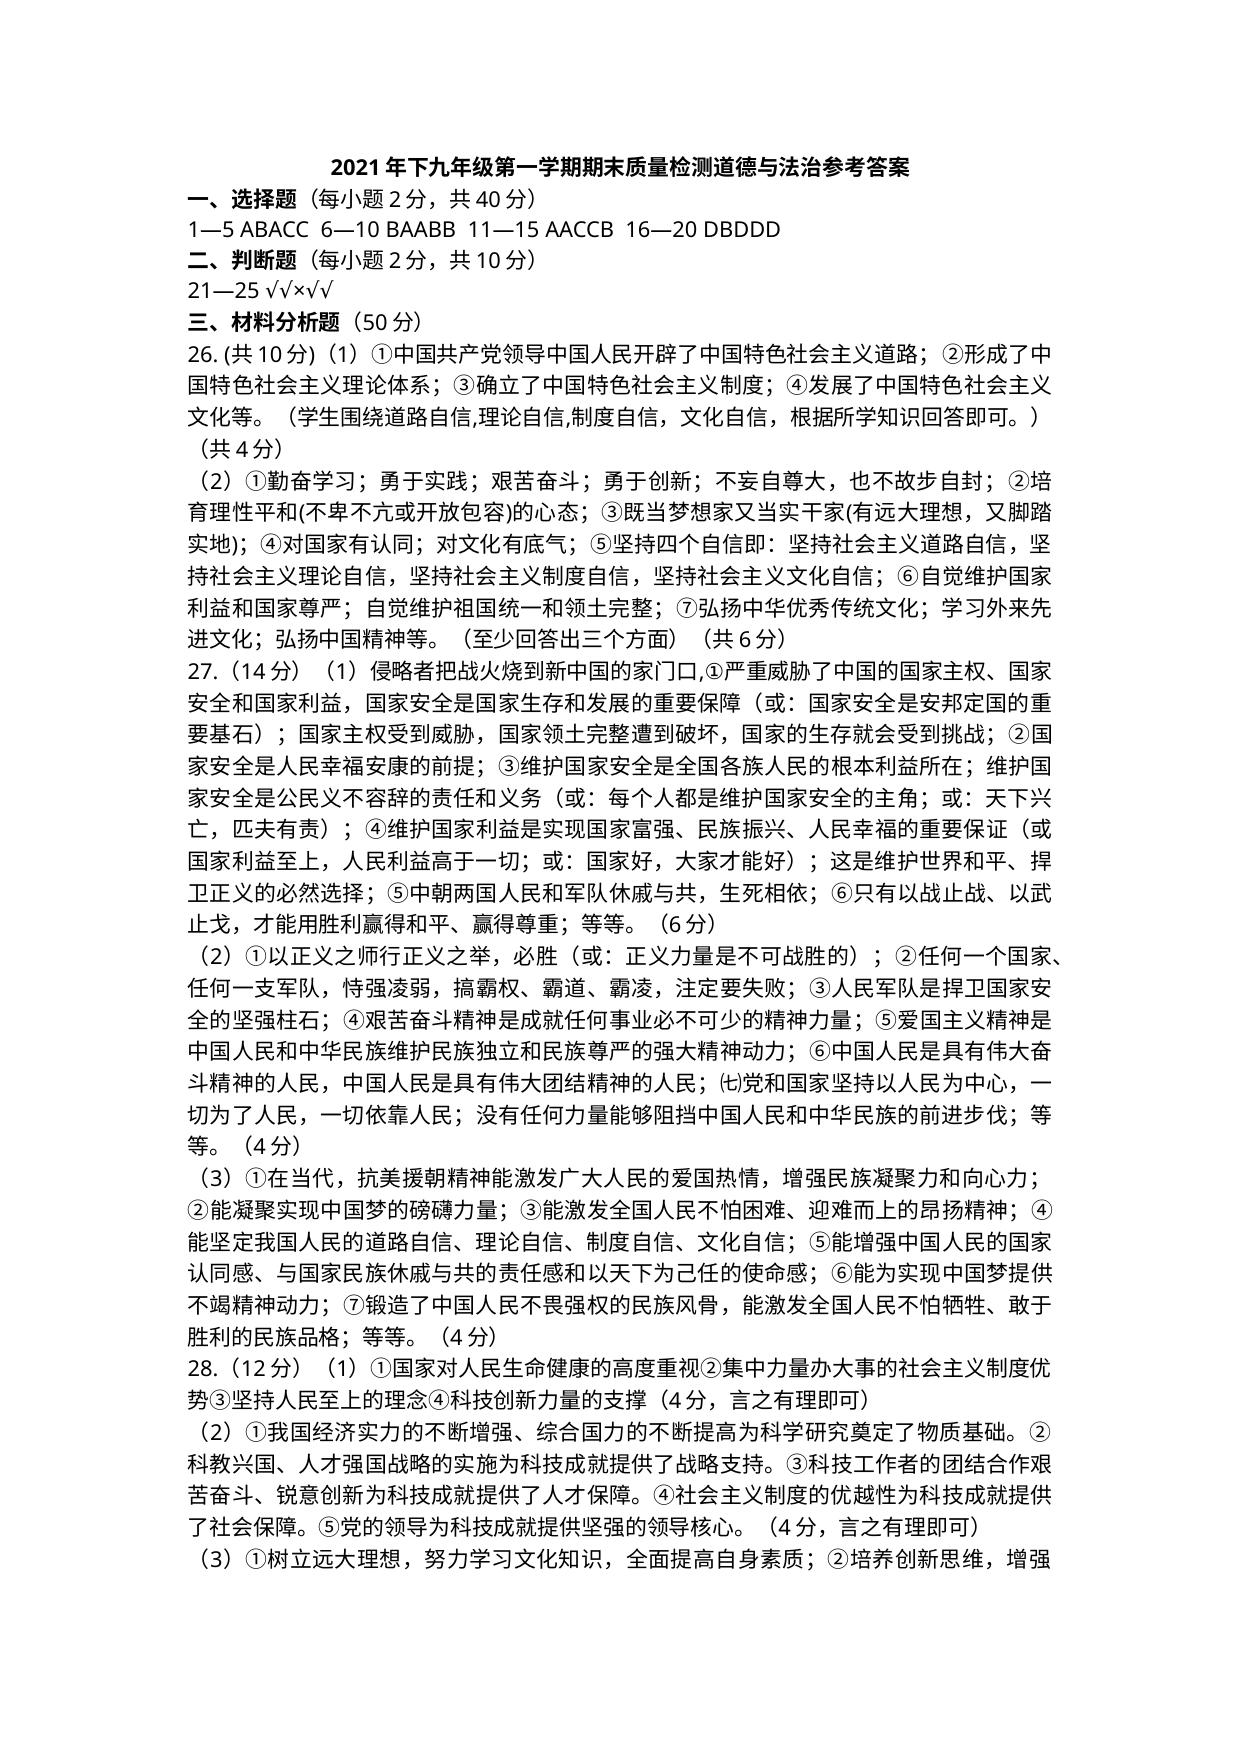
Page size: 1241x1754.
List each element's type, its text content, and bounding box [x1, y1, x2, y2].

text 三、材料分析题（50分） [187, 305, 1053, 337]
text （2）①勤奋学习；勇于实践；艰苦奋斗；勇于创新；不妄自尊大，也不故步自封；②培育理性平和(不卑不亢或开放包容)的心态；③既当梦想家又当实干家(有远大理想，又脚踏实地)；④对国家有认同；对文化有底气；⑤坚持四个自信即：坚持社会主义道路自信，坚持社会主义理论自信，坚持社会主义制度自信，坚持社会主义文化自信；⑥自觉维护国家利益和国家尊严；自觉维护祖国统一和领土完整；⑦弘扬中华优秀传统文化；学习外来先进文化；弘扬中国精神等。（至少回答出三个方面）（共6分） [187, 464, 1053, 654]
text （2）①以正义之师行正义之举，必胜（或：正义力量是不可战胜的）；②任何一个国家、任何一支军队，恃强凌弱，搞霸权、霸道、霸凌，注定要失败；③人民军队是捍卫国家安全的坚强柱石；④艰苦奋斗精神是成就任何事业必不可少的精神力量；⑤爱国主义精神是中国人民和中华民族维护民族独立和民族尊严的强大精神动力；⑥中国人民是具有伟大奋斗精神的人民，中国人民是具有伟大团结精神的人民；㈦党和国家坚持以人民为中心，一切为了人民，一切依靠人民；没有任何力量能够阻挡中国人民和中华民族的前进步伐；等等。（4分） [187, 939, 1053, 1161]
text 28.（12分）（1）①国家对人民生命健康的高度重视②集中力量办大事的社会主义制度优势③坚持人民至上的理念④科技创新力量的支撑（4分，言之有理即可） [187, 1351, 1053, 1415]
text 26. (共10分)（1）①中国共产党领导中国人民开辟了中国特色社会主义道路；②形成了中国特色社会主义理论体系；③确立了中国特色社会主义制度；④发展了中国特色社会主义文化等。（学生围绕道路自信,理论自信,制度自信，文化自信，根据所学知识回答即可。）（共4分） [187, 337, 1053, 464]
text 二、判断题（每小题2分，共10分） [187, 243, 1053, 275]
text （2）①我国经济实力的不断增强、综合国力的不断提高为科学研究奠定了物质基础。②科教兴国、人才强国战略的实施为科技成就提供了战略支持。③科技工作者的团结合作艰苦奋斗、锐意创新为科技成就提供了人才保障。④社会主义制度的优越性为科技成就提供了社会保障。⑤党的领导为科技成就提供坚强的领导核心。（4分，言之有理即可） [187, 1415, 1053, 1542]
text 一、选择题（每小题2分，共40分） [187, 182, 1053, 213]
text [187, 1542, 1053, 1573]
text （3）①在当代，抗美援朝精神能激发广大人民的爱国热情，增强民族凝聚力和向心力；②能凝聚实现中国梦的磅礴力量；③能激发全国人民不怕困难、迎难而上的昂扬精神；④能坚定我国人民的道路自信、理论自信、制度自信、文化自信；⑤能增强中国人民的国家认同感、与国家民族休戚与共的责任感和以天下为己任的使命感；⑥能为实现中国梦提供不竭精神动力；⑦锻造了中国人民不畏强权的民族风骨，能激发全国人民不怕牺牲、敢于胜利的民族品格；等等。（4分） [187, 1161, 1053, 1351]
text 2021年下九年级第一学期期末质量检测道德与法治参考答案 [187, 150, 1053, 182]
text 27.（14分）（1）侵略者把战火烧到新中国的家门口,①严重威胁了中国的国家主权、国家安全和国家利益，国家安全是国家生存和发展的重要保障（或：国家安全是安邦定国的重要基石）；国家主权受到威胁，国家领土完整遭到破坏，国家的生存就会受到挑战；②国家安全是人民幸福安康的前提；③维护国家安全是全国各族人民的根本利益所在；维护国家安全是公民义不容辞的责任和义务（或：每个人都是维护国家安全的主角；或：天下兴亡，匹夫有责）；④维护国家利益是实现国家富强、民族振兴、人民幸福的重要保证（或：国家利益至上，人民利益高于一切；或：国家好，大家才能好）；这是维护世界和平、捍卫正义的必然选择；⑤中朝两国人民和军队休戚与共，生死相依；⑥只有以战止战、以武止戈，才能用胜利赢得和平、赢得尊重；等等。（6分） [187, 654, 1053, 939]
text 21—25 √√×√√ [187, 275, 1053, 305]
text 1—5 ABACC 6—10 BAABB 11—15 AACCB 16—20 DBDDD [187, 213, 1053, 243]
